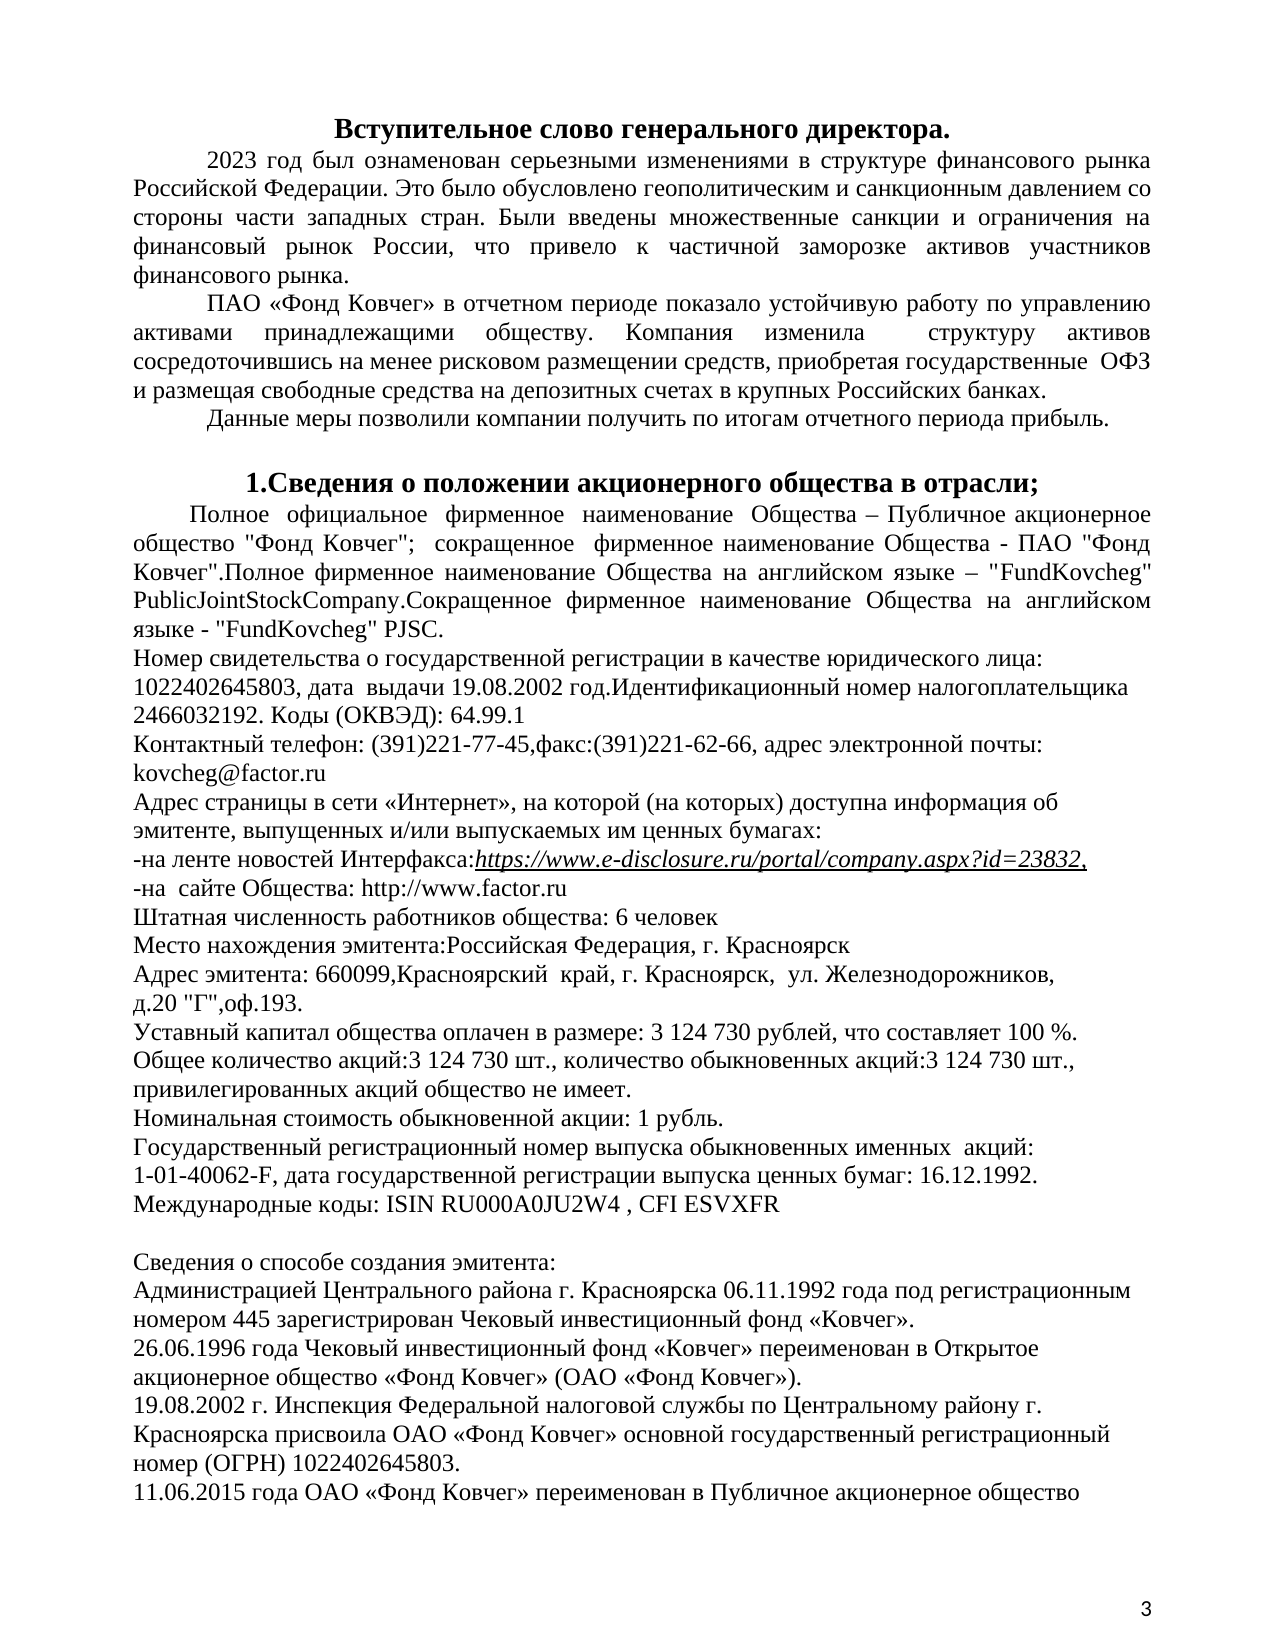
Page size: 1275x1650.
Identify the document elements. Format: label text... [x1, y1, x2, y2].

text д.20 "Г",оф.193. [133, 988, 1152, 1017]
text Номинальная стоимость обыкновенной акции: 1 рубль. [133, 1103, 1152, 1132]
text Полное официальное фирменное наименование Общества – Публичное акционерное общество "Фонд Ковчег"; сокращенное фирменное наименование Общества - ПАО "Фонд Ковчег".Полное фирменное наименование Общества на английском языке – "FundKovcheg" PublicJointStockCompany.Сокращенное фирменное наименование Общества на английском языке - "FundKovcheg" PJSC. [133, 499, 1152, 643]
text Адрес эмитента: 660099,Красноярский край, г. Красноярск, ул. Железнодорожников, [133, 959, 1152, 988]
text Международные коды: ISIN RU000A0JU2W4 , CFI ESVXFR [133, 1189, 1152, 1218]
text -на ленте новостей Интерфакса:https://www.e-disclosure.ru/portal/company.aspx?id=23832, [133, 844, 1152, 873]
text Адрес страницы в сети «Интернет», на которой (на которых) доступна информация об эмитенте, выпущенных и/или выпускаемых им ценных бумагах: [133, 787, 1152, 844]
text Уставный капитал общества оплачен в размере: 3 124 730 рублей, что составляет 100 %. Общее количество акций:3 124 730 шт., количество обыкновенных акций:3 124 730 шт., привилегированных акций общество не имеет. [133, 1017, 1152, 1103]
text ПАО «Фонд Ковчег» в отчетном периоде показало устойчивую работу по управлению активами принадлежащими обществу. Компания изменила структуру активов сосредоточившись на менее рисковом размещении средств, приобретая государственные ОФЗ и размещая свободные средства на депозитных счетах в крупных Российских банках. [133, 288, 1152, 403]
text Вступительное слово генерального директора. [133, 111, 1152, 145]
text 1-01-40062-F, дата государственной регистрации выпуска ценных бумаг: 16.12.1992. [133, 1160, 1152, 1189]
text -на сайте Общества: http://www.factor.ru [133, 873, 1152, 902]
text Штатная численность работников общества: 6 человек [133, 902, 1152, 930]
text Государственный регистрационный номер выпуска обыкновенных именных акций: [133, 1132, 1152, 1160]
text Контактный телефон: (391)221-77-45,факс:(391)221-62-66, адрес электронной почты: kovcheg@factor.ru [133, 729, 1152, 787]
text Сведения о способе создания эмитента: Администрацией Центрального района г. Красноярска 06.11.1992 года под регистрационным номером 445 зарегистрирован Чековый инвестиционный фонд «Ковчег». 26.06.1996 года Чековый инвестиционный фонд «Ковчег» переименован в Открытое акционерное общество «Фонд Ковчег» (ОАО «Фонд Ковчег»). 19.08.2002 г. Инспекция Федеральной налоговой службы по Центральному району г. Красноярска присвоила ОАО «Фонд Ковчег» основной государственный регистрационный номер (ОГРН) 1022402645803. 11.06.2015 года ОАО «Фонд Ковчег» переименован в Публичное акционерное общество [133, 1247, 1152, 1505]
text Место нахождения эмитента:Российская Федерация, г. Красноярск [133, 930, 1152, 959]
text Номер свидетельства о государственной регистрации в качестве юридического лица: 1022402645803, дата выдачи 19.08.2002 год.Идентификационный номер налогоплательщика 2466032192. Коды (ОКВЭД): 64.99.1 [133, 643, 1152, 729]
text 1.Сведения о положении акционерного общества в отрасли; [133, 466, 1152, 499]
text Данные меры позволили компании получить по итогам отчетного периода прибыль. [133, 403, 1152, 432]
text 2023 год был ознаменован серьезными изменениями в структуре финансового рынка Российской Федерации. Это было обусловлено геополитическим и санкционным давлением со стороны части западных стран. Были введены множественные санкции и ограничения на финансовый рынок России, что привело к частичной заморозке активов участников финансового рынка. [133, 145, 1152, 288]
